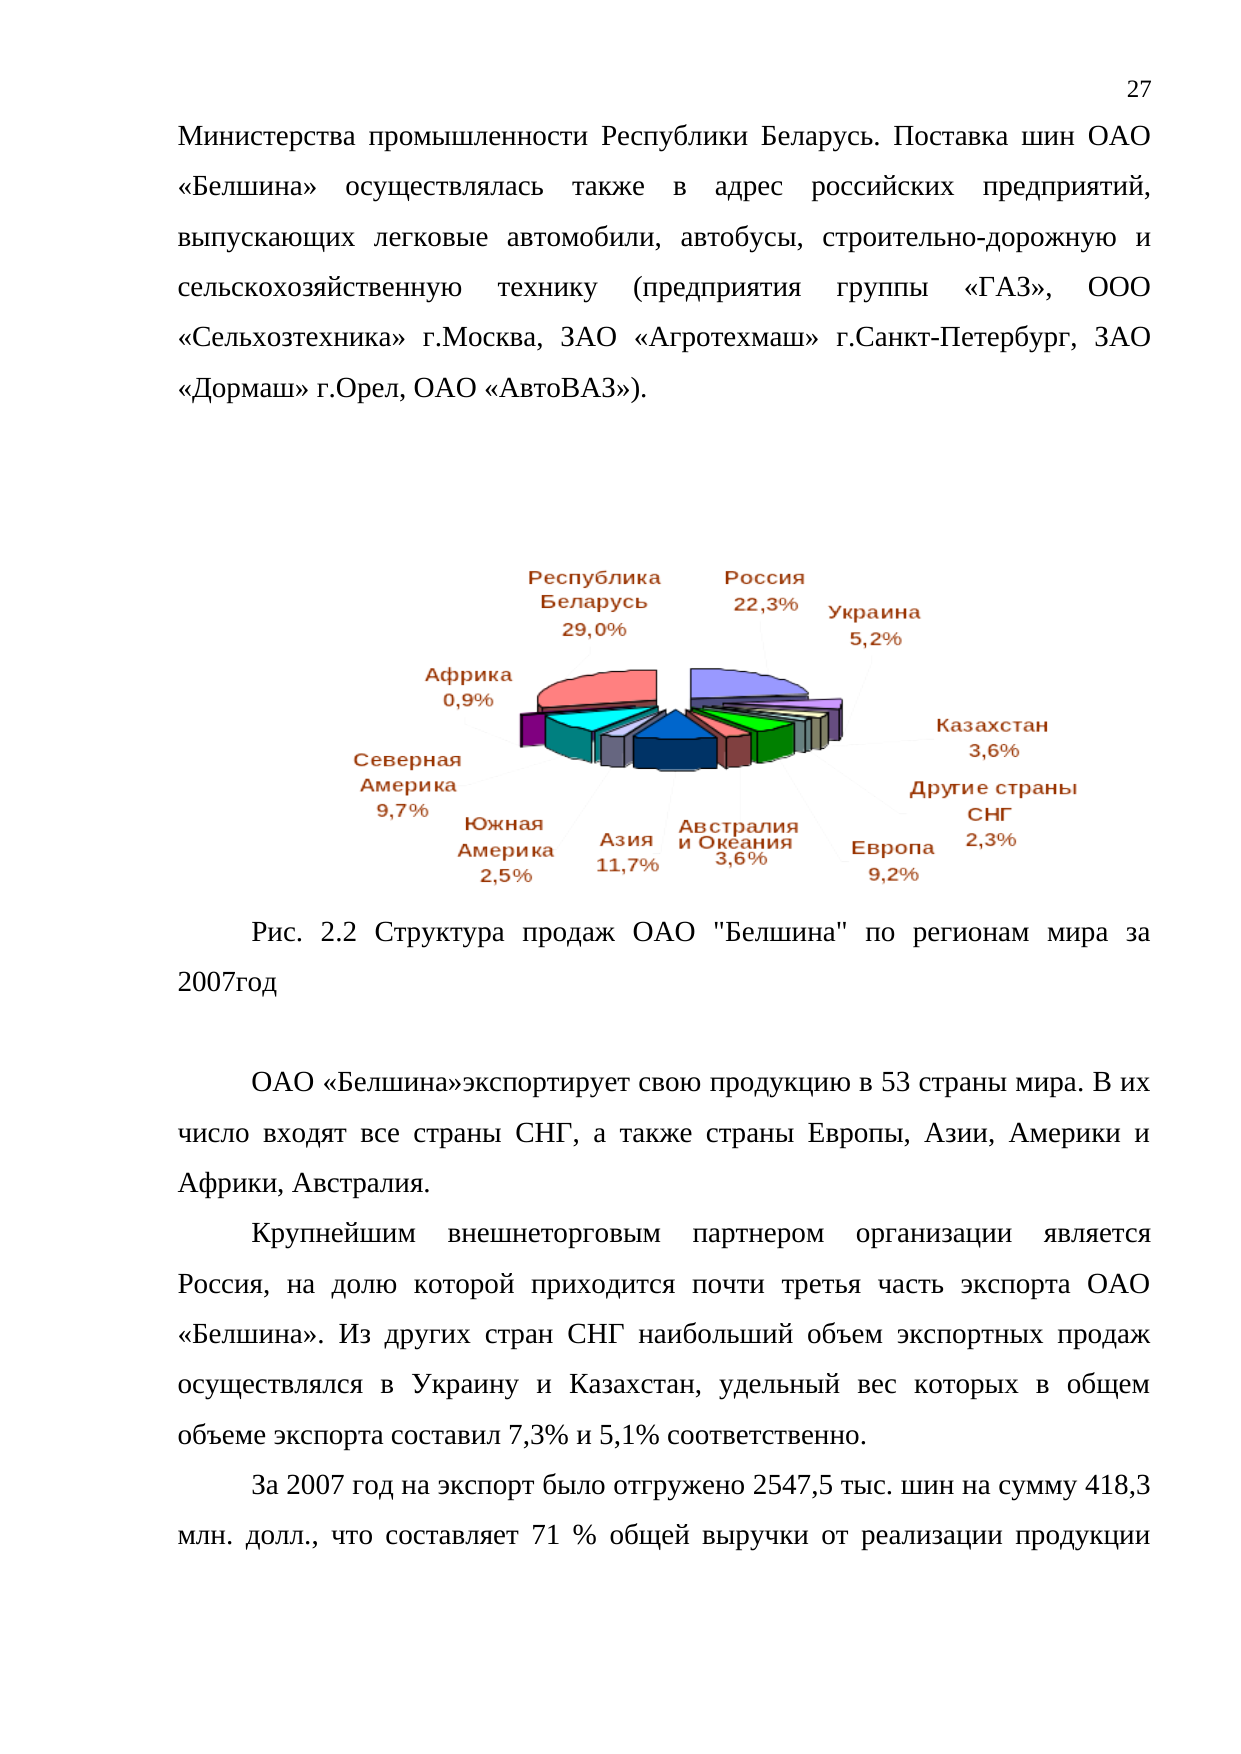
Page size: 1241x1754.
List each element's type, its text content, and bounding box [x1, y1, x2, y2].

text Рис. 2.2 Структура продаж ОАО "Белшина" по регионам мира за 2007год [177, 914, 1152, 997]
text ОАО «Белшина»экспортирует свою продукцию в 53 страны мира. В их число входят все страны СНГ, а также страны Европы, Азии, Америки и Африки, Австралия. [177, 1064, 1152, 1199]
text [177, 1467, 1152, 1551]
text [177, 118, 1152, 403]
text Крупнейшим внешнеторговым партнером организации является Россия, на долю которой приходится почти третья часть экспорта ОАО «Белшина». Из других стран СНГ наибольший объем экспортных продаж осуществлялся в Украину и Казахстан, удельный вес которых в общем объеме экспорта составил 7,3% и 5,1% соответственно. [177, 1216, 1152, 1450]
